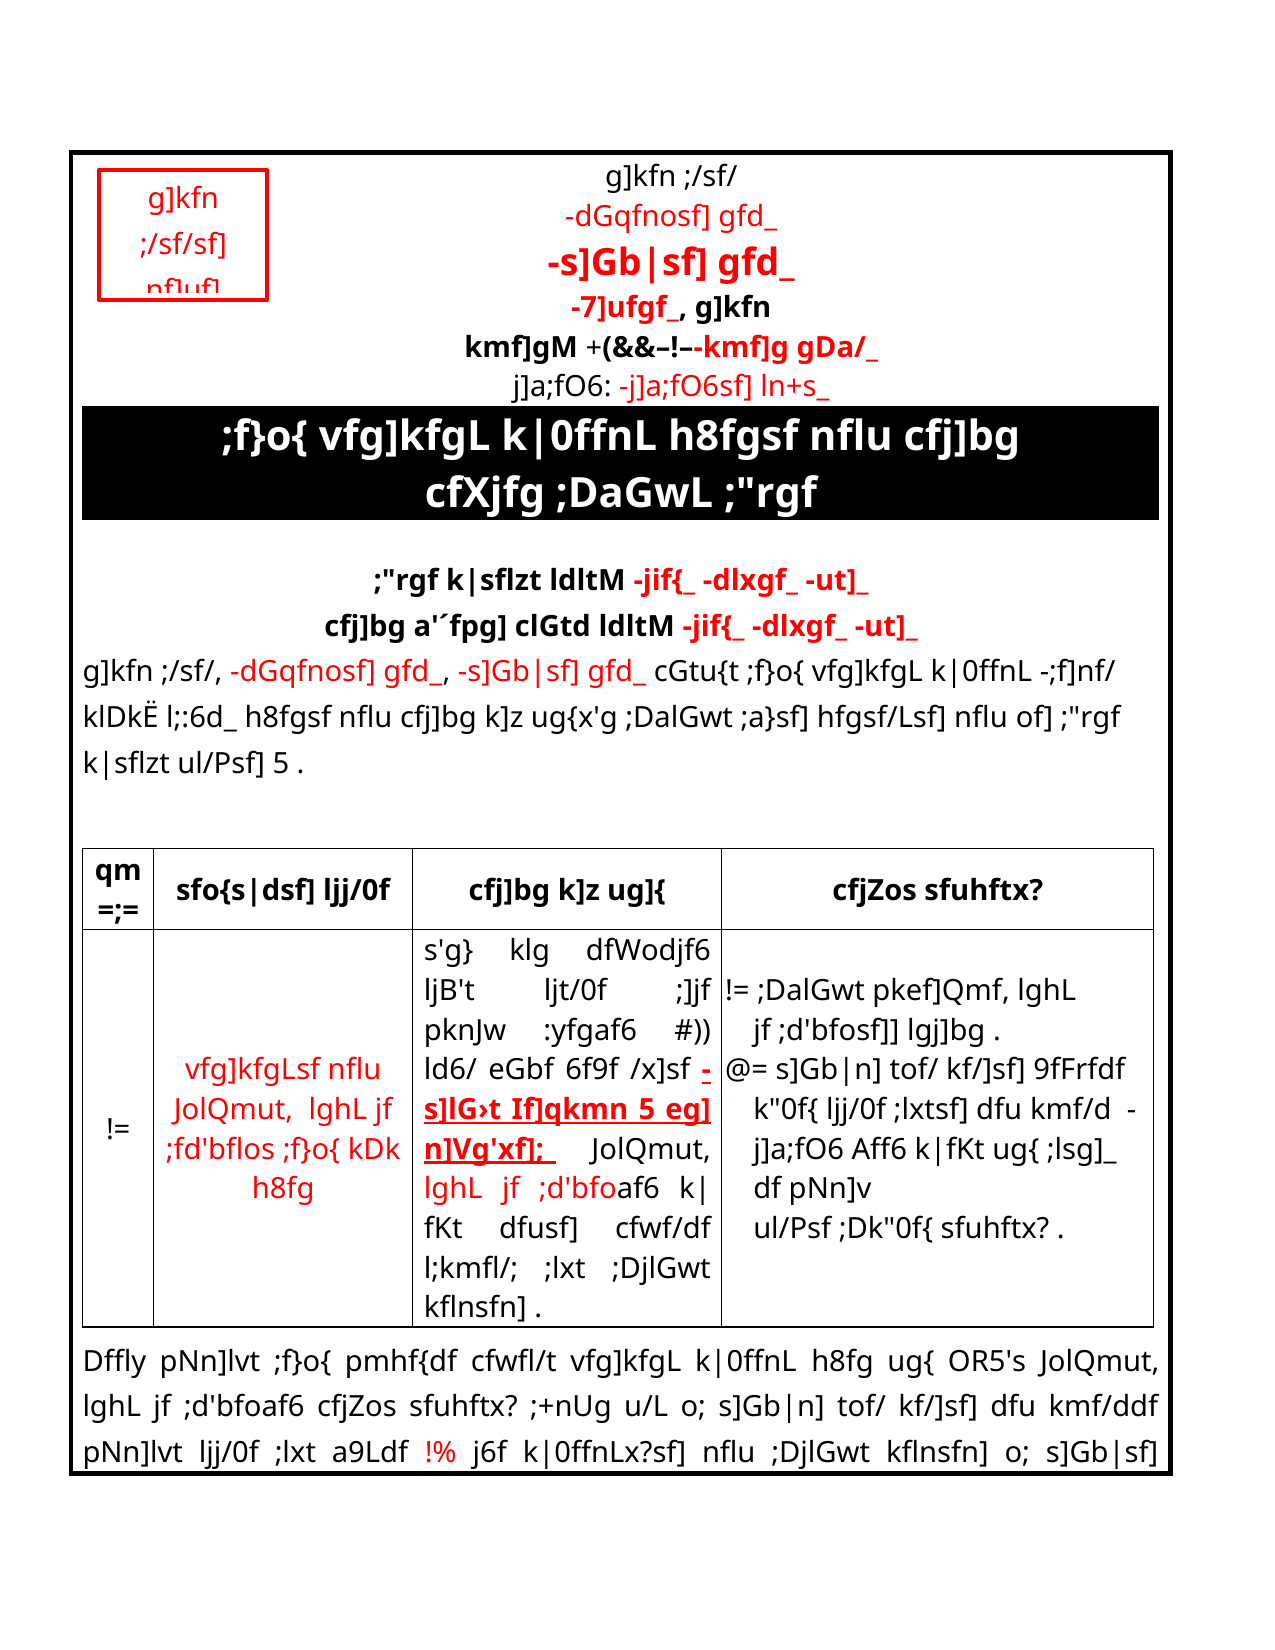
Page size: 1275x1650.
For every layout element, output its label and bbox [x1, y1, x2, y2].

table_header [73, 155, 1168, 1471]
